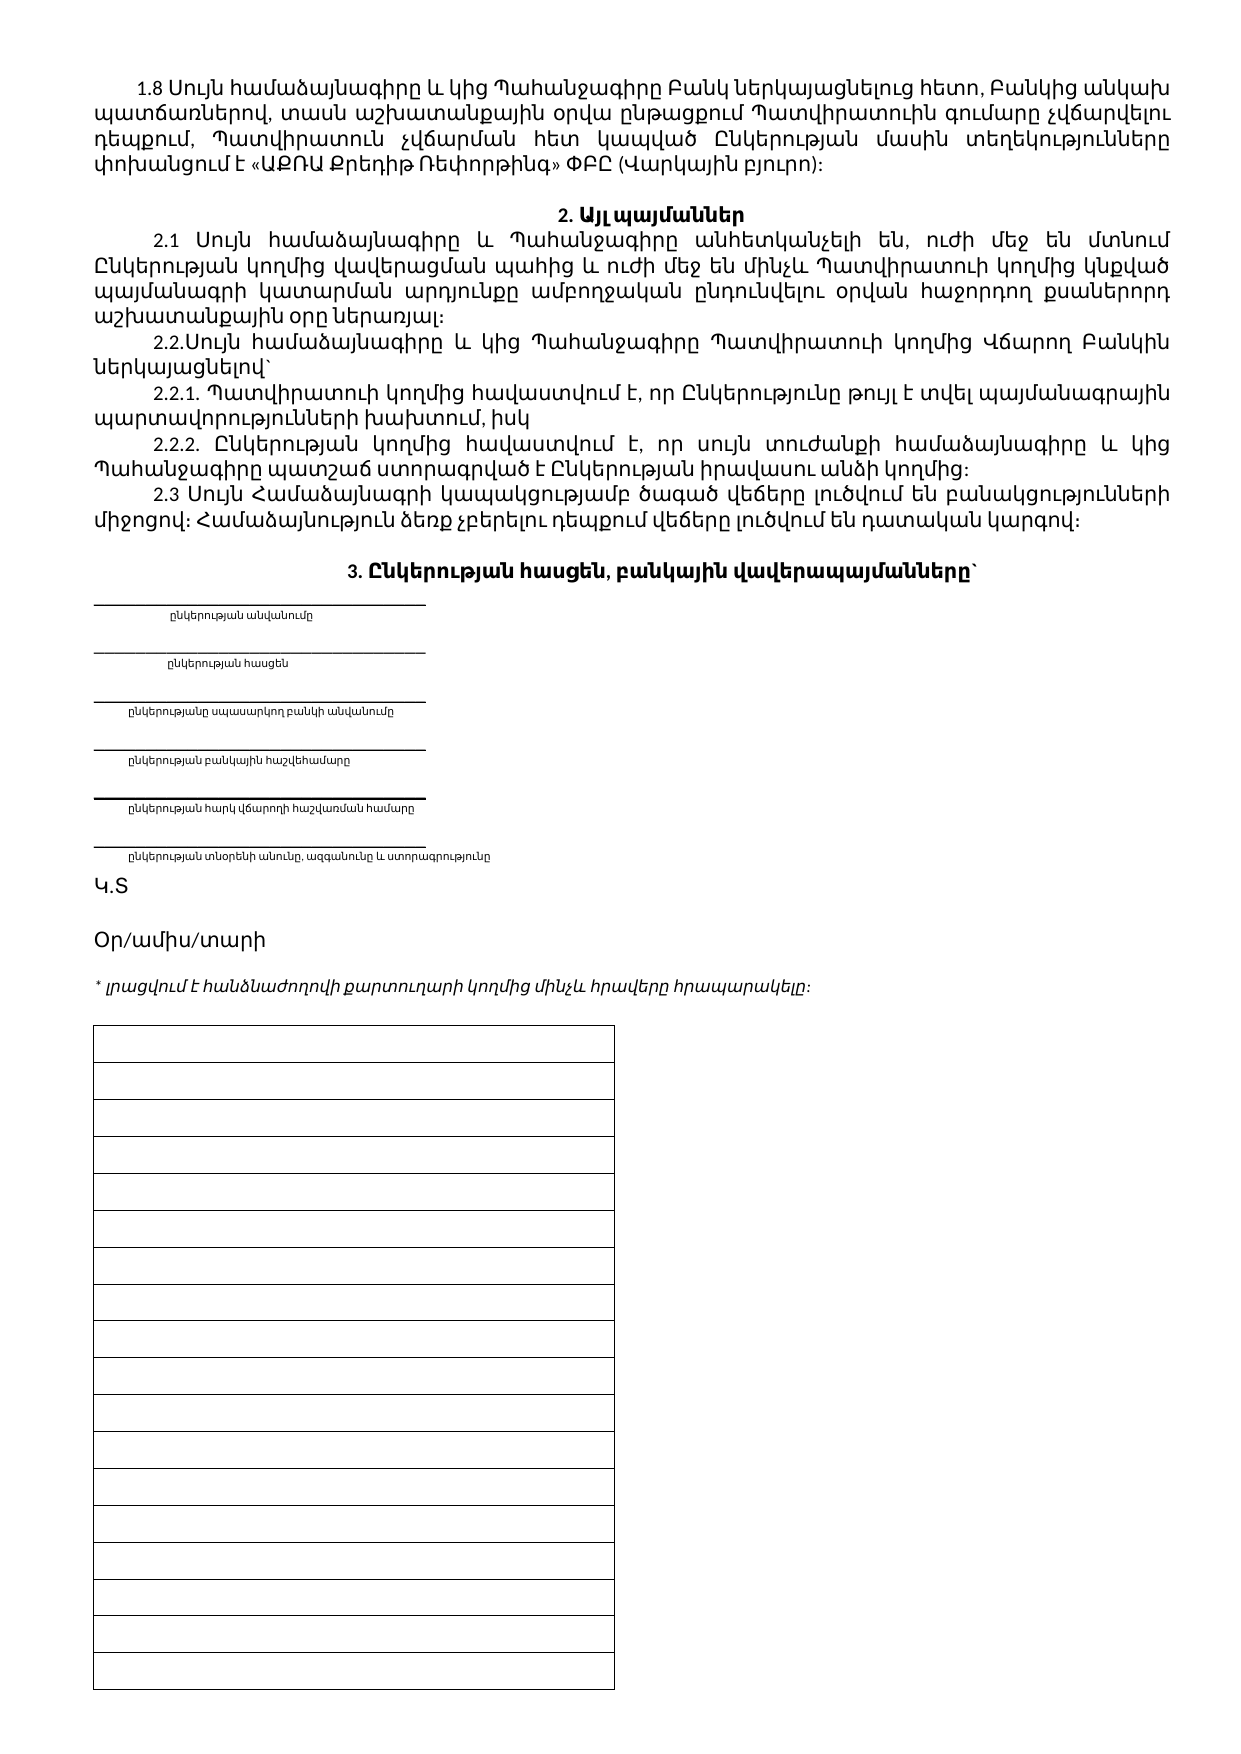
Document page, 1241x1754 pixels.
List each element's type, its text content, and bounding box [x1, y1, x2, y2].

text ընկերության տնօրենի անունը, ազգանունը և ստորագրությունը [94, 850, 1171, 873]
text 2.2.2. Ընկերության կողմից հավաստվում է, որ սույն տուժանքի համաձայնագիրը և կից Պահանջագիրը պատշաճ ստորագրված է Ընկերության իրավասու անձի կողմից: [94, 431, 1171, 482]
text ________________________________ [94, 777, 1171, 802]
text 1.8 Սույն համաձայնագիրը և կից Պահանջագիրը Բանկ ներկայացնելուց հետո, Բանկից անկախ պատճառներով, տասն աշխատանքային օրվա ընթացքում Պատվիրատուին գումարը չվճարվելու դեպքում, Պատվիրատուն չվճարման հետ կապված Ընկերության մասին տեղեկությունները փոխանցում է «ԱՔՌԱ Քրեդիթ Ռեփորթինգ» ՓԲԸ (Վարկային բյուրո): [94, 75, 1171, 177]
text ընկերության բանկային հաշվեհամարը [94, 754, 1171, 777]
text Օր/ամիս/տարի [94, 927, 1171, 953]
text ________________________________ [94, 825, 1171, 850]
text 2.1 Սույն համաձայնագիրը և Պահանջագիրը անհետկանչելի են, ուժի մեջ են մտնում Ընկերության կողմից վավերացման պահից և ուժի մեջ են մինչև Պատվիրատուի կողմից կնքված պայմանագրի կատարման արդյունքը ամբողջական ընդունվելու օրվան հաջորդող քսաներորդ աշխատանքային օրը ներառյալ։ [94, 227, 1171, 329]
text ________________________________ [94, 632, 1171, 657]
text ________________________________ [94, 583, 1171, 609]
text ընկերությանը սպասարկող բանկի անվանումը [94, 705, 1171, 728]
text 3. Ընկերության հասցեն, բանկային վավերապայմանները` [94, 558, 1171, 583]
text 2.2.1. Պատվիրատուի կողմից հավաստվում է, որ Ընկերությունը թույլ է տվել պայմանագրային պարտավորությունների խախտում, իսկ [94, 380, 1171, 431]
text ընկերության հասցեն [94, 657, 1171, 680]
text ________________________________ [94, 728, 1171, 754]
text 2.3 Սույն Համաձայնագրի կապակցությամբ ծագած վեճերը լուծվում են բանակցությունների միջոցով։ Համաձայնություն ձեռք չբերելու դեպքում վեճերը լուծվում են դատական կարգով։ [94, 482, 1171, 532]
text ընկերության անվանումը [94, 609, 1171, 632]
text 2. Այլ պայմաններ [131, 202, 1171, 227]
text ընկերության հարկ վճարողի հաշվառման համարը [94, 802, 1171, 825]
text Կ.Տ [94, 873, 1171, 899]
text * լրացվում է հանձնաժողովի քարտուղարի կողմից մինչև հրավերը հրապարակելը: [94, 976, 1171, 996]
text ________________________________ [94, 680, 1171, 705]
text 2.2.Սույն համաձայնագիրը և կից Պահանջագիրը Պատվիրատուի կողմից Վճարող Բանկին ներկայացնելով` [94, 329, 1171, 380]
